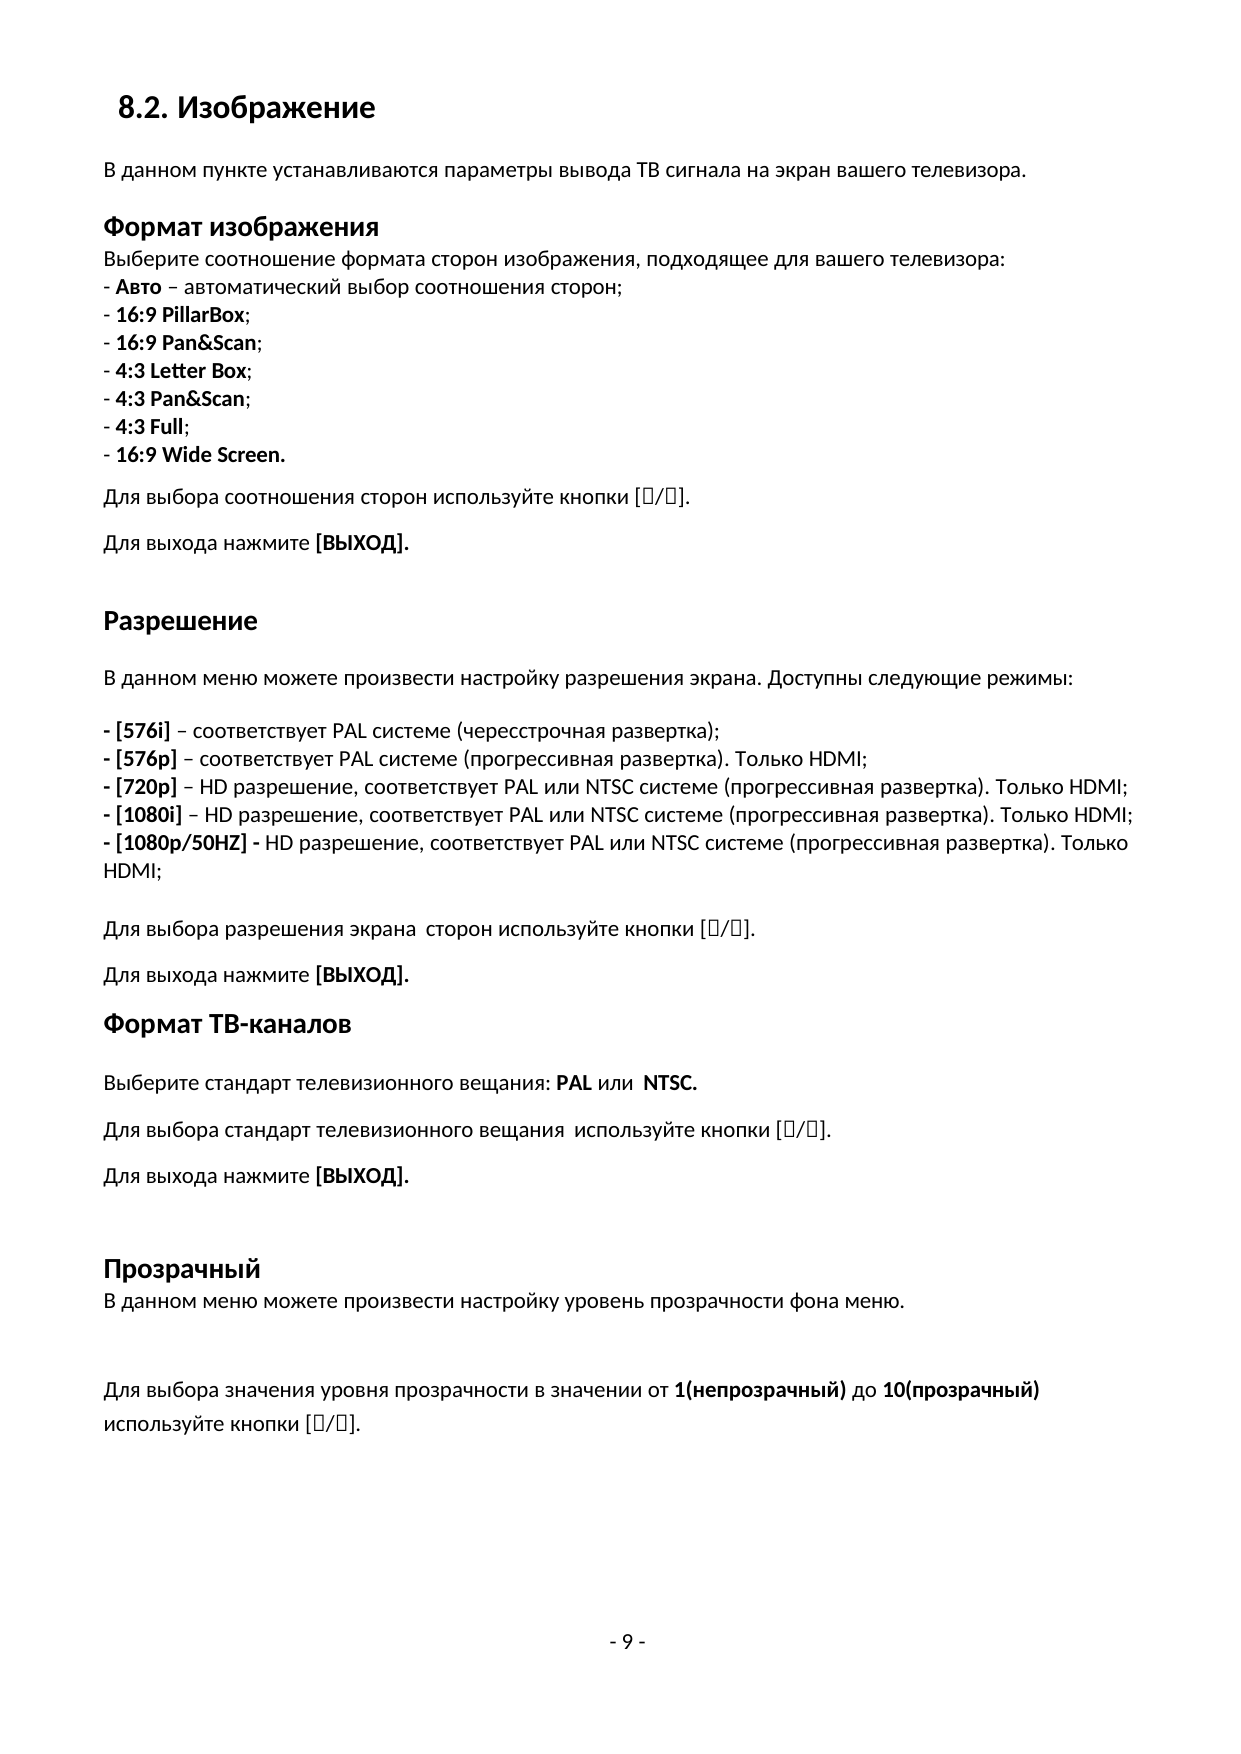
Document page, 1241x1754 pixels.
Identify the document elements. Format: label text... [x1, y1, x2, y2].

subtitle Изображение [118, 87, 1192, 127]
subtitle Формат ТВ-каналов [103, 1005, 1192, 1041]
text Для выхода нажмите [ВЫХОД]. [103, 960, 1192, 988]
list [1080p/50HZ] - HD разрешение, соответствует PAL или NTSC системе (прогрессивная развертка). Только [103, 828, 1192, 856]
list [576i] – соответствует PAL системе (чересстрочная развертка); [103, 716, 1192, 744]
list 4:3 Pan&Scan; [103, 384, 1192, 412]
list 16:9 PillarBox; [103, 300, 1192, 328]
list [576p] – соответствует PAL системе (прогрессивная развертка). Только HDMI; [103, 744, 1192, 772]
subtitle Формат изображения [103, 208, 1192, 244]
text используйте кнопки [/]. [103, 1407, 1192, 1439]
subtitle Разрешение [103, 602, 1192, 637]
subtitle Прозрачный [103, 1251, 1192, 1286]
text Для выбора стандарт телевизионного вещания используйте кнопки [/]. [103, 1113, 1192, 1144]
text В данном пункте устанавливаются параметры вывода ТВ сигнала на экран вашего телевизора. [103, 155, 1192, 183]
list [720p] – HD разрешение, соответствует PAL или NTSC системе (прогрессивная развертка). Только HDMI; [103, 772, 1192, 800]
text В данном меню можете произвести настройку уровень прозрачности фона меню. [103, 1286, 1192, 1314]
text В данном меню можете произвести настройку разрешения экрана. Доступны следующие режимы: [103, 663, 1192, 691]
text Для выхода нажмите [ВЫХОД]. [103, 528, 1192, 556]
list 16:9 Wide Screen. [103, 440, 1192, 468]
list Авто – автоматический выбор соотношения сторон; [103, 272, 1192, 300]
list 4:3 Letter Box; [103, 356, 1192, 384]
text Для выбора разрешения экрана сторон используйте кнопки [/]. [103, 912, 1192, 943]
text HDMI; [103, 856, 1192, 884]
list [1080i] – HD разрешение, соответствует PAL или NTSC системе (прогрессивная развертка). Только HDMI; [103, 800, 1192, 828]
text Для выхода нажмите [ВЫХОД]. [103, 1161, 1192, 1189]
list 4:3 Full; [103, 412, 1192, 440]
list 16:9 Pan&Scan; [103, 328, 1192, 356]
text Выберите соотношение формата сторон изображения, подходящее для вашего телевизора: [103, 244, 1192, 272]
text Выберите стандарт телевизионного вещания: PAL или NTSC. [103, 1068, 1192, 1096]
text Для выбора значения уровня прозрачности в значении от 1(непрозрачный) до 10(прозрачный) [103, 1375, 1192, 1403]
text Для выбора соотношения сторон используйте кнопки [/]. [103, 480, 1192, 512]
